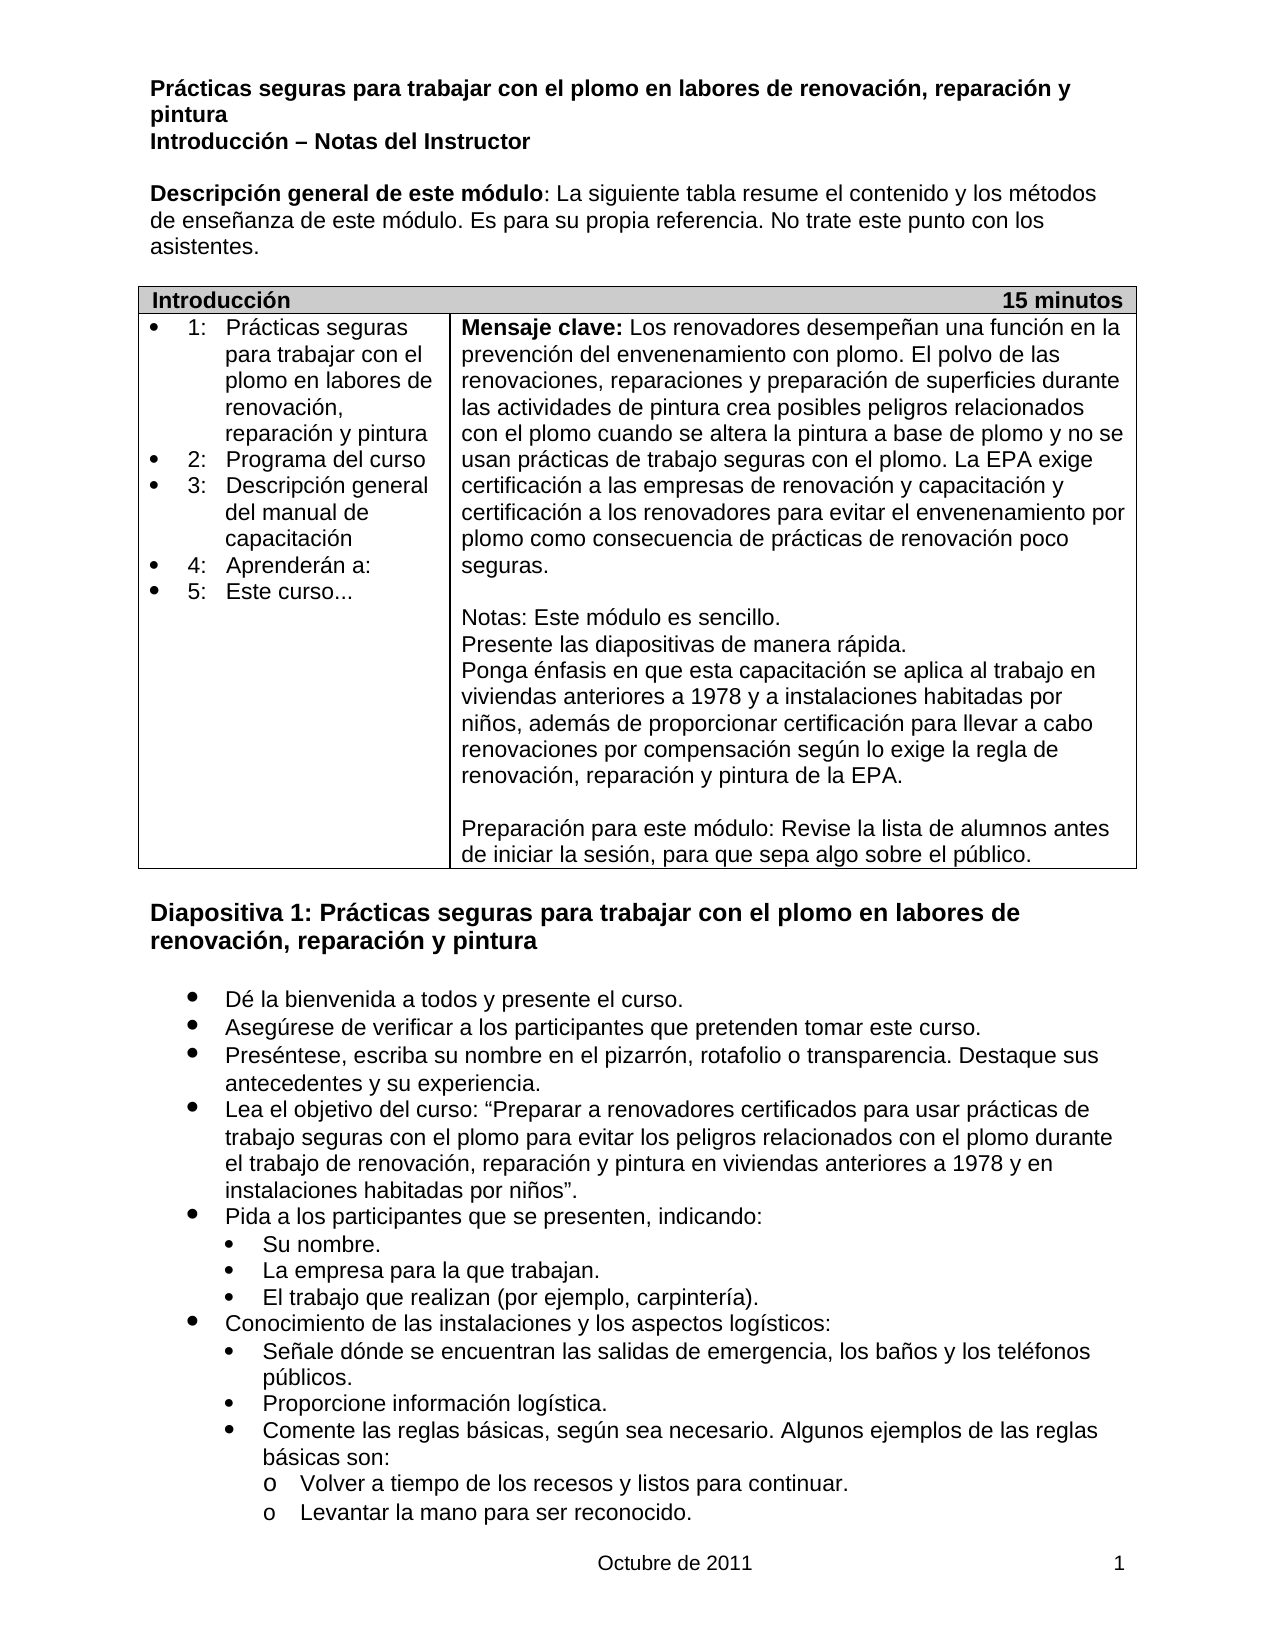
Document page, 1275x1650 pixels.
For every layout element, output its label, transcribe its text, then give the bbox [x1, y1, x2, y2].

list Lea el objetivo del curso: “Preparar a renovadores certificados para usar prácticas de trabajo seguras con el plomo para evitar los peligros relacionados con el plomo durante el trabajo de renovación, reparación y pintura en viviendas anteriores a 1978 y en instalaciones habitadas por niños”. [187, 1096, 1125, 1203]
text Diapositiva 1: Prácticas seguras para trabajar con el plomo en labores de renovación, reparación y pintura [150, 898, 1125, 955]
list Conocimiento de las instalaciones y los aspectos logísticos: [187, 1310, 1125, 1338]
list Asegúrese de verificar a los participantes que pretenden tomar este curso. [187, 1014, 1125, 1042]
list Dé la bienvenida a todos y presente el curso. [187, 986, 1125, 1014]
list Proporcione información logística. [225, 1390, 1125, 1417]
list Preséntese, escriba su nombre en el pizarrón, rotafolio o transparencia. Destaque sus antecedentes y su experiencia. [187, 1042, 1125, 1096]
table_cell 1: Prácticas seguras para trabajar con el plomo en labores de renovación, reparación y pintura 2: Programa del curso 3: Descripción general del manual de capacitación 4: Aprenderán a: 5: Este curso... [139, 314, 449, 868]
list Comente las reglas básicas, según sea necesario. Algunos ejemplos de las reglas básicas son: [225, 1417, 1125, 1470]
table_cell Mensaje clave: Los renovadores desempeñan una función en la prevención del envenenamiento con plomo. El polvo de las renovaciones, reparaciones y preparación de superficies durante las actividades de pintura crea posibles peligros relacionados con el plomo cuando se altera la pintura a base de plomo y no se usan prácticas de trabajo seguras con el plomo. La EPA exige certificación a las empresas de renovación y capacitación y certificación a los renovadores para evitar el envenenamiento por plomo como consecuencia de prácticas de renovación poco seguras. Notas: Este módulo es sencillo. Presente las diapositivas de manera rápida. Ponga énfasis en que esta capacitación se aplica al trabajo en viviendas anteriores a 1978 y a instalaciones habitadas por niños, además de proporcionar certificación para llevar a cabo renovaciones por compensación según lo exige la regla de renovación, reparación y pintura de la EPA. Preparación para este módulo: Revise la lista de alumnos antes de iniciar la sesión, para que sepa algo sobre el público. [451, 314, 1136, 868]
list Volver a tiempo de los recesos y listos para continuar. [262, 1470, 1125, 1499]
list Levantar la mano para ser reconocido. [262, 1499, 1125, 1527]
list Señale dónde se encuentran las salidas de emergencia, los baños y los teléfonos públicos. [225, 1338, 1125, 1390]
list La empresa para la que trabajan. [225, 1257, 1125, 1283]
text Descripción general de este módulo: La siguiente tabla resume el contenido y los métodos de enseñanza de este módulo. Es para su propia referencia. No trate este punto con los asistentes. [150, 180, 1125, 259]
list Pida a los participantes que se presenten, indicando: [187, 1203, 1125, 1231]
list Su nombre. [225, 1231, 1125, 1257]
list El trabajo que realizan (por ejemplo, carpintería). [225, 1283, 1125, 1310]
table_header Introducción 15 minutos [139, 287, 1136, 313]
